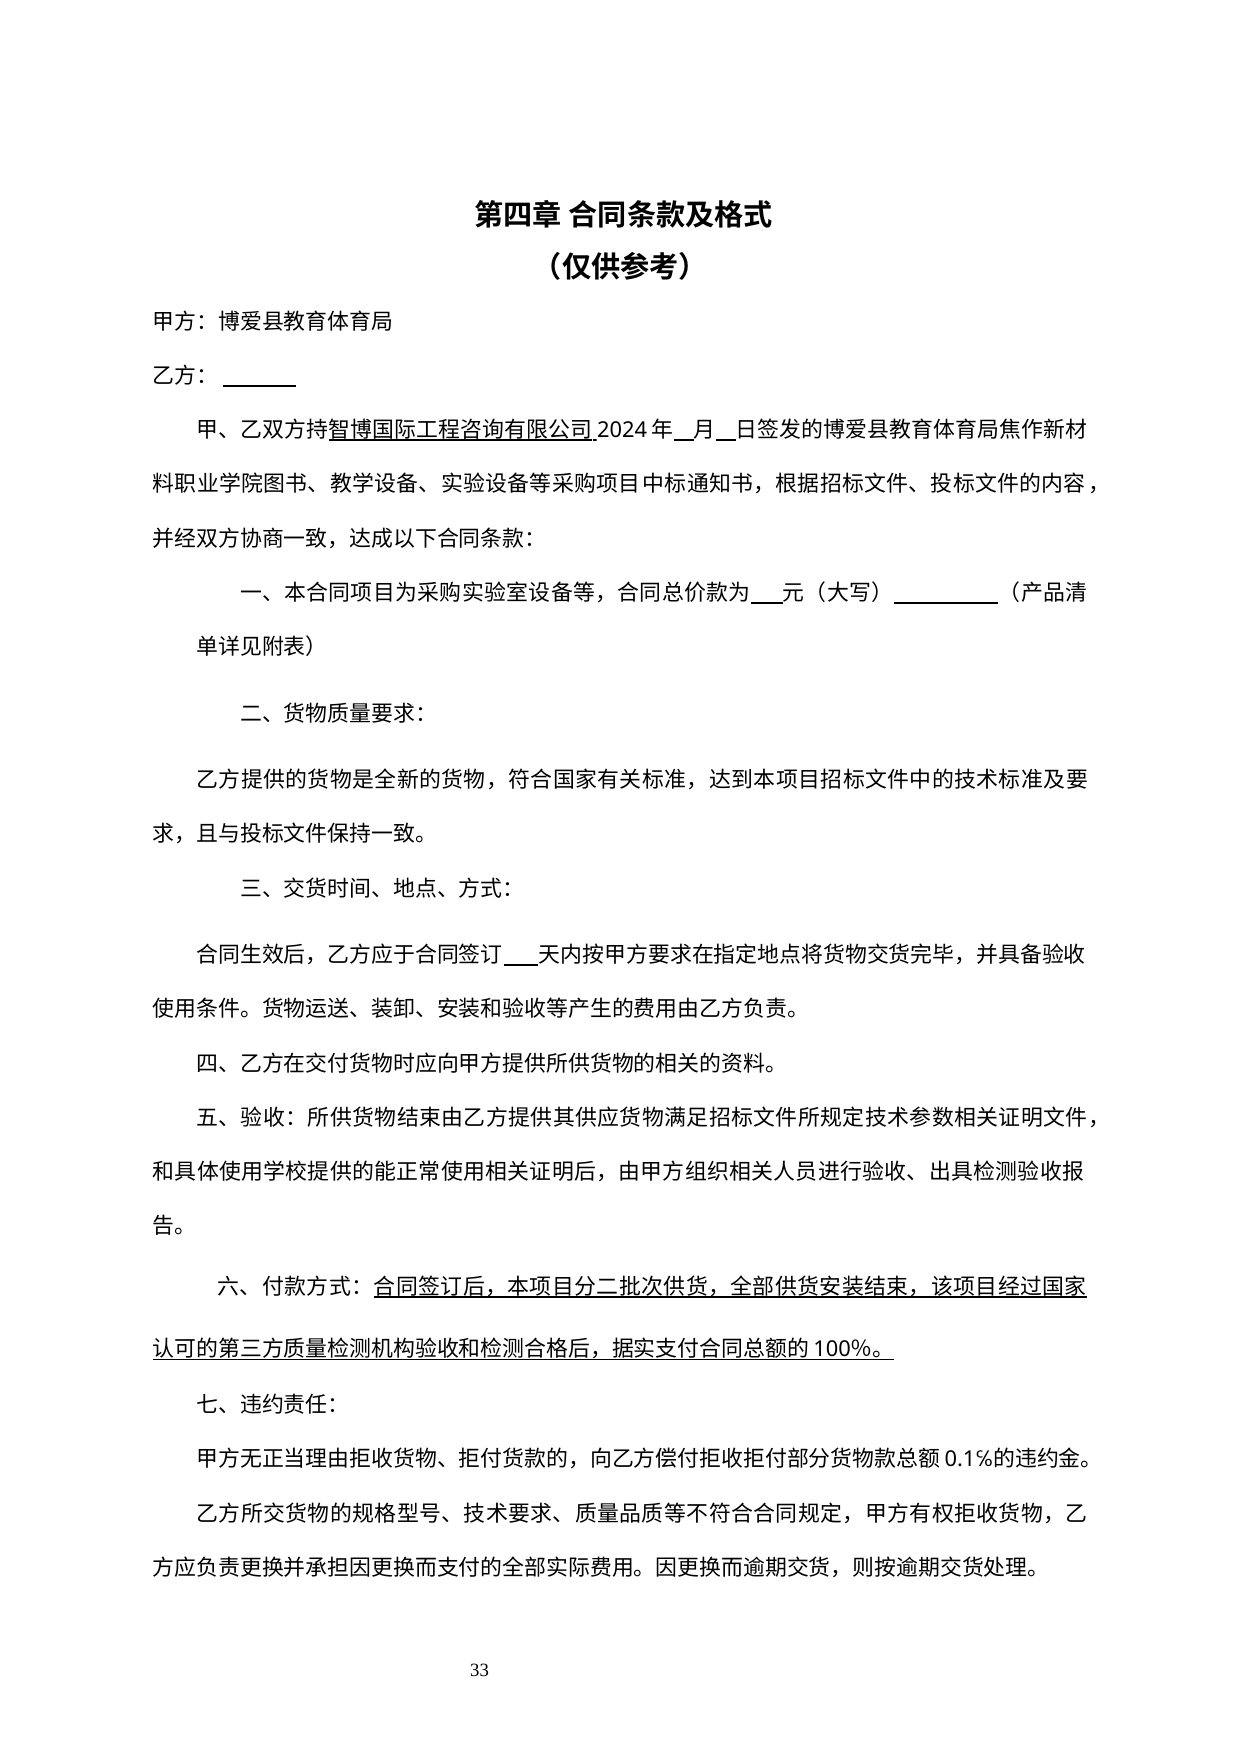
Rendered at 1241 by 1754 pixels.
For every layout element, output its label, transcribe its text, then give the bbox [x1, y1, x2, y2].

text 甲、乙双方持智博国际工程咨询有限公司2024年 月 日签发的博爱县教育体育局焦作新材料职业学院图书、教学设备、实验设备等采购项目中标通知书，根据招标文件、投标文件的内容，并经双方协商一致，达成以下合同条款： [152, 394, 1088, 557]
text 七、违约责任： [152, 1369, 1088, 1423]
text 乙方所交货物的规格型号、技术要求、质量品质等不符合合同规定，甲方有权拒收货物，乙方应负责更换并承担因更换而支付的全部实际费用。因更换而逾期交货，则按逾期交货处理。 [152, 1478, 1088, 1586]
text 一、本合同项目为采购实验室设备等，合同总价款为 元（大写） （产品清单详见附表） [196, 557, 1088, 665]
text 五、验收：所供货物结束由乙方提供其供应货物满足招标文件所规定技术参数相关证明文件，和具体使用学校提供的能正常使用相关证明后，由甲方组织相关人员进行验收、出具检测验收报告。 [152, 1082, 1088, 1244]
text 甲方：博爱县教育体育局 [152, 286, 1088, 340]
text 乙方提供的货物是全新的货物，符合国家有关标准，达到本项目招标文件中的技术标准及要求，且与投标文件保持一致。 [152, 744, 1088, 853]
text 合同生效后，乙方应于合同签订 天内按甲方要求在指定地点将货物交货完毕，并具备验收使用条件。货物运送、装卸、安装和验收等产生的费用由乙方负责。 [152, 919, 1088, 1028]
text 二、货物质量要求： [196, 678, 1088, 732]
text 四、乙方在交付货物时应向甲方提供所供货物的相关的资料。 [152, 1028, 1088, 1082]
title 第四章 合同条款及格式 [152, 175, 1094, 237]
text 三、交货时间、地点、方式： [196, 853, 1088, 907]
text 乙方： [152, 340, 1088, 394]
text （仅供参考） [152, 244, 1088, 286]
text 六、付款方式：合同签订后，本项目分二批次供货，全部供货安装结束，该项目经过国家认可的第三方质量检测机构验收和检测合格后，据实支付合同总额的100％。 [152, 1244, 1088, 1369]
text 甲方无正当理由拒收货物、拒付货款的，向乙方偿付拒收拒付部分货物款总额0.1℅的违约金。 [152, 1423, 1088, 1478]
